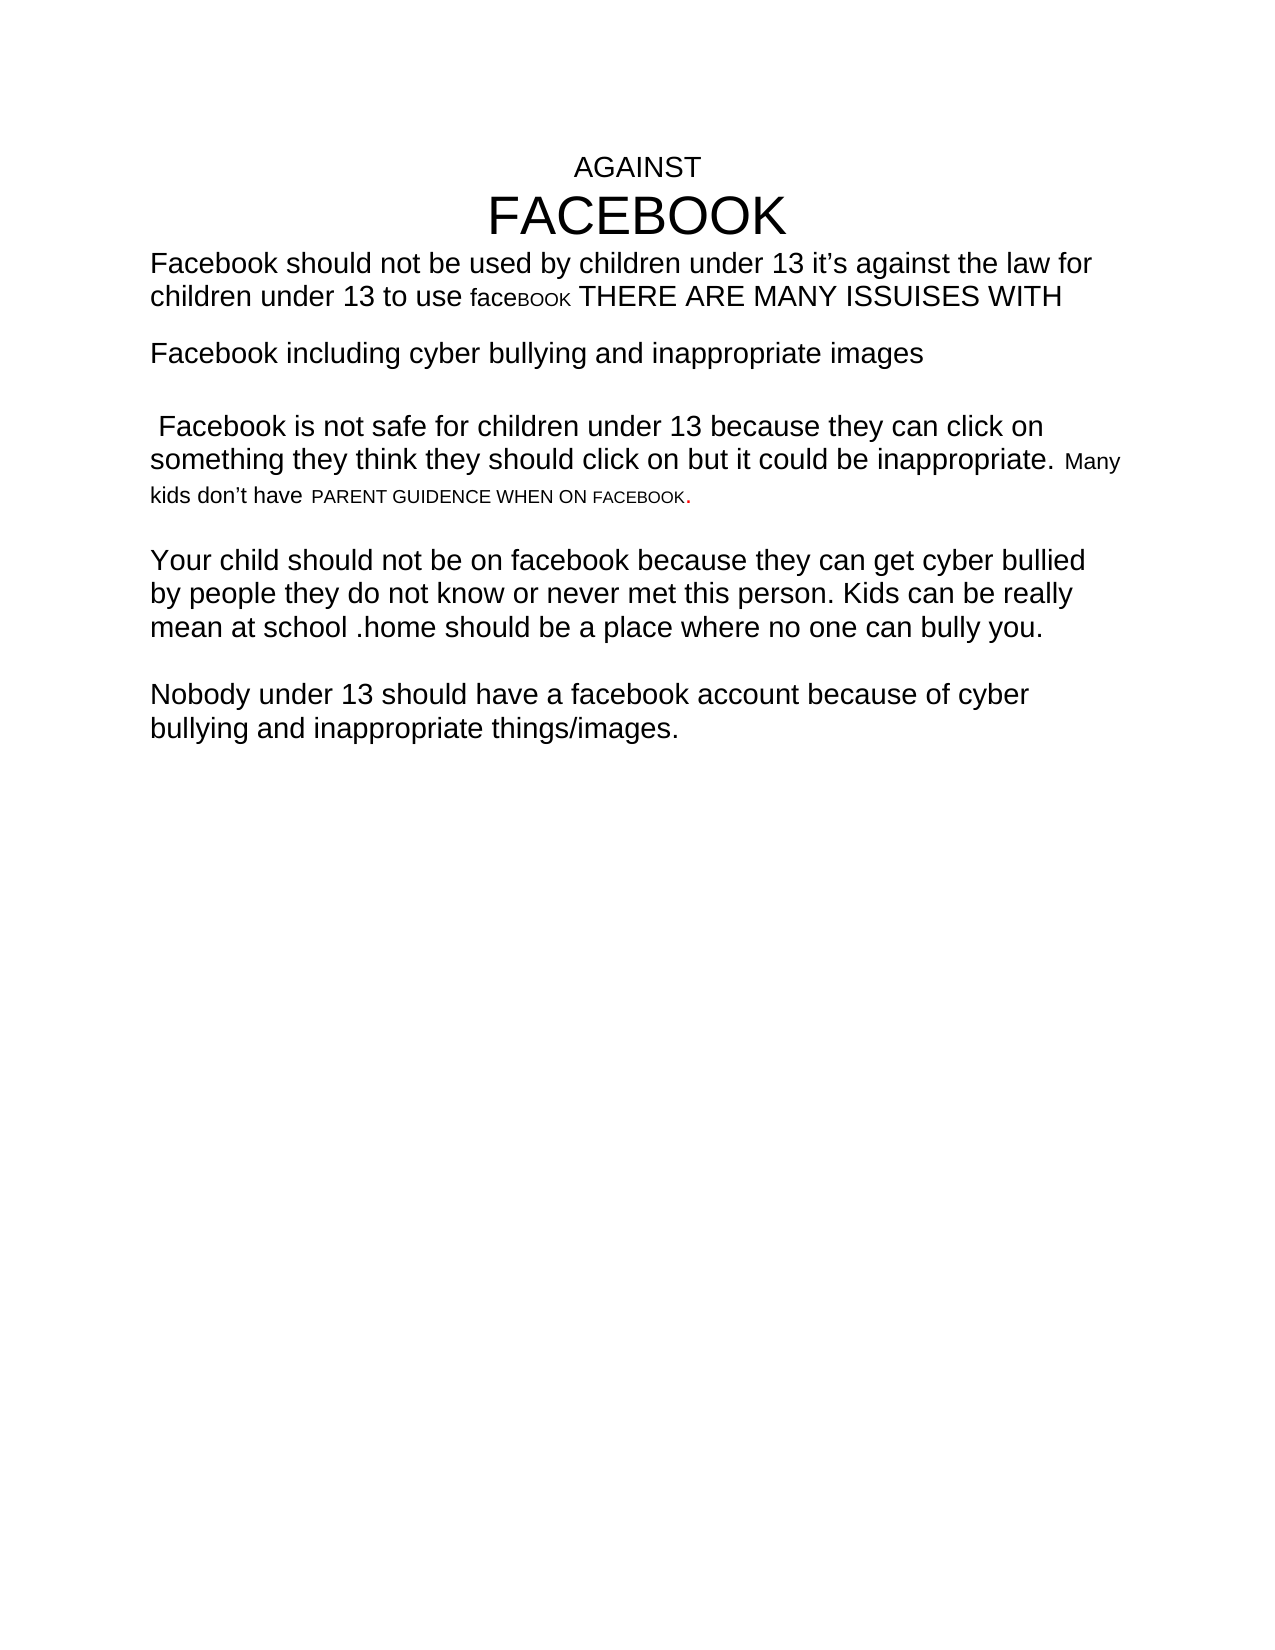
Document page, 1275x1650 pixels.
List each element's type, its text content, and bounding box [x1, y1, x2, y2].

text Facebook is not safe for children under 13 because they can click on something they think they should click on but it could be inappropriate. Many kids don’t have PARENT GUIDENCE WHEN ON FACEBOOK. [150, 409, 1125, 509]
text Facebook should not be used by children under 13 it’s against the law for children under 13 to use faceBOOK THERE ARE MANY ISSUISES WITH Facebook including cyber bullying and inappropriate images [150, 246, 1125, 375]
text Nobody under 13 should have a facebook account because of cyber bullying and inappropriate things/images. [150, 677, 1125, 744]
text Your child should not be on facebook because they can get cyber bullied by people they do not know or never met this person. Kids can be really mean at school .home should be a place where no one can bully you. [150, 543, 1125, 643]
text AGAINST [150, 150, 1125, 183]
text FACEBOOK [150, 183, 1125, 246]
